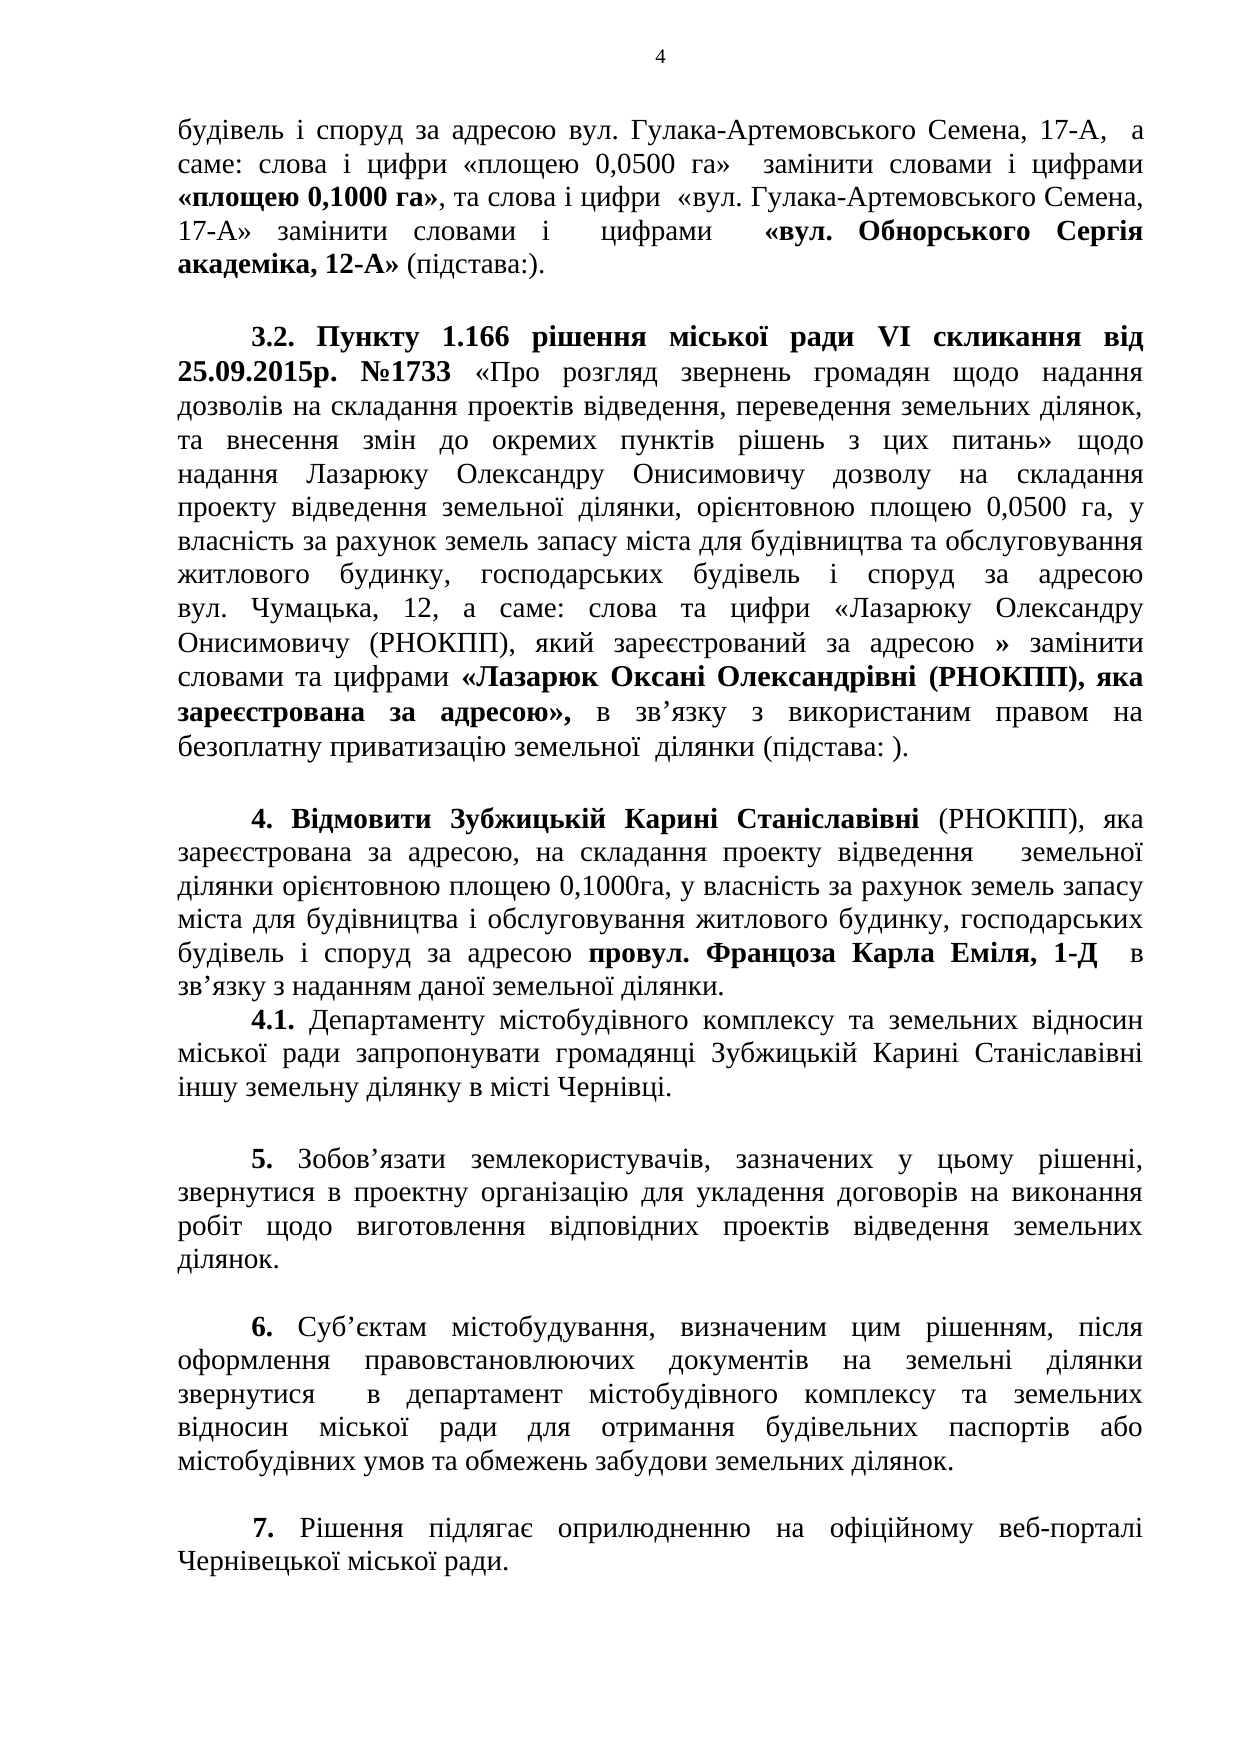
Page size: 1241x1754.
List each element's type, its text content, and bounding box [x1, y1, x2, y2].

text 3.2. Пункту 1.166 рішення міської ради VІ скликання від 25.09.2015р. №1733 «Про розгляд звернень громадян щодо надання дозволів на складання проектів відведення, переведення земельних ділянок, та внесення змін до окремих пунктів рішень з цих питань» щодо надання Лазарюку Олександру Онисимовичу дозволу на складання проекту відведення земельної ділянки, орієнтовною площею 0,0500 га, у власність за рахунок земель запасу міста для будівництва та обслуговування житлового будинку, господарських будівель і споруд за адресою вул. Чумацька, 12, а саме: слова та цифри «Лазарюку Олександру Онисимовичу (РНОКПП), який зареєстрований за адресою » замінити словами та цифрами «Лазарюк Оксані Олександрівні (РНОКПП), яка зареєстрована за адресою», в зв’язку з використаним правом на безоплатну приватизацію земельної ділянки (підстава: ). [177, 318, 1144, 762]
text 6. Суб’єктам містобудування, визначеним цим рішенням, після оформлення правовстановлюючих документів на земельні ділянки звернутися в департамент містобудівного комплексу та земельних відносин міської ради для отримання будівельних паспортів або містобудівних умов та обмежень забудови земельних ділянок. [177, 1309, 1144, 1476]
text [177, 112, 1144, 280]
text 5. Зобов’язати землекористувачів, зазначених у цьому рішенні, звернутися в проектну організацію для укладення договорів на виконання робіт щодо виготовлення відповідних проектів відведення земельних ділянок. [177, 1141, 1144, 1275]
text 4. Відмовити Зубжицькій Карині Станіславівні (РНОКПП), яка зареєстрована за адресою, на складання проекту відведення земельної ділянки орієнтовною площею 0,1000га, у власність за рахунок земель запасу міста для будівництва і обслуговування житлового будинку, господарських будівель і споруд за адресою провул. Францоза Карла Еміля, 1-Д в зв’язку з наданням даної земельної ділянки. [177, 801, 1144, 1002]
text 7. Рішення підлягає оприлюдненню на офіційному веб-порталі Чернівецької міської ради. [177, 1510, 1144, 1577]
text 4.1. Департаменту містобудівного комплексу та земельних відносин міської ради запропонувати громадянці Зубжицькій Карині Станіславівні іншу земельну ділянку в місті Чернівці. [177, 1002, 1144, 1103]
